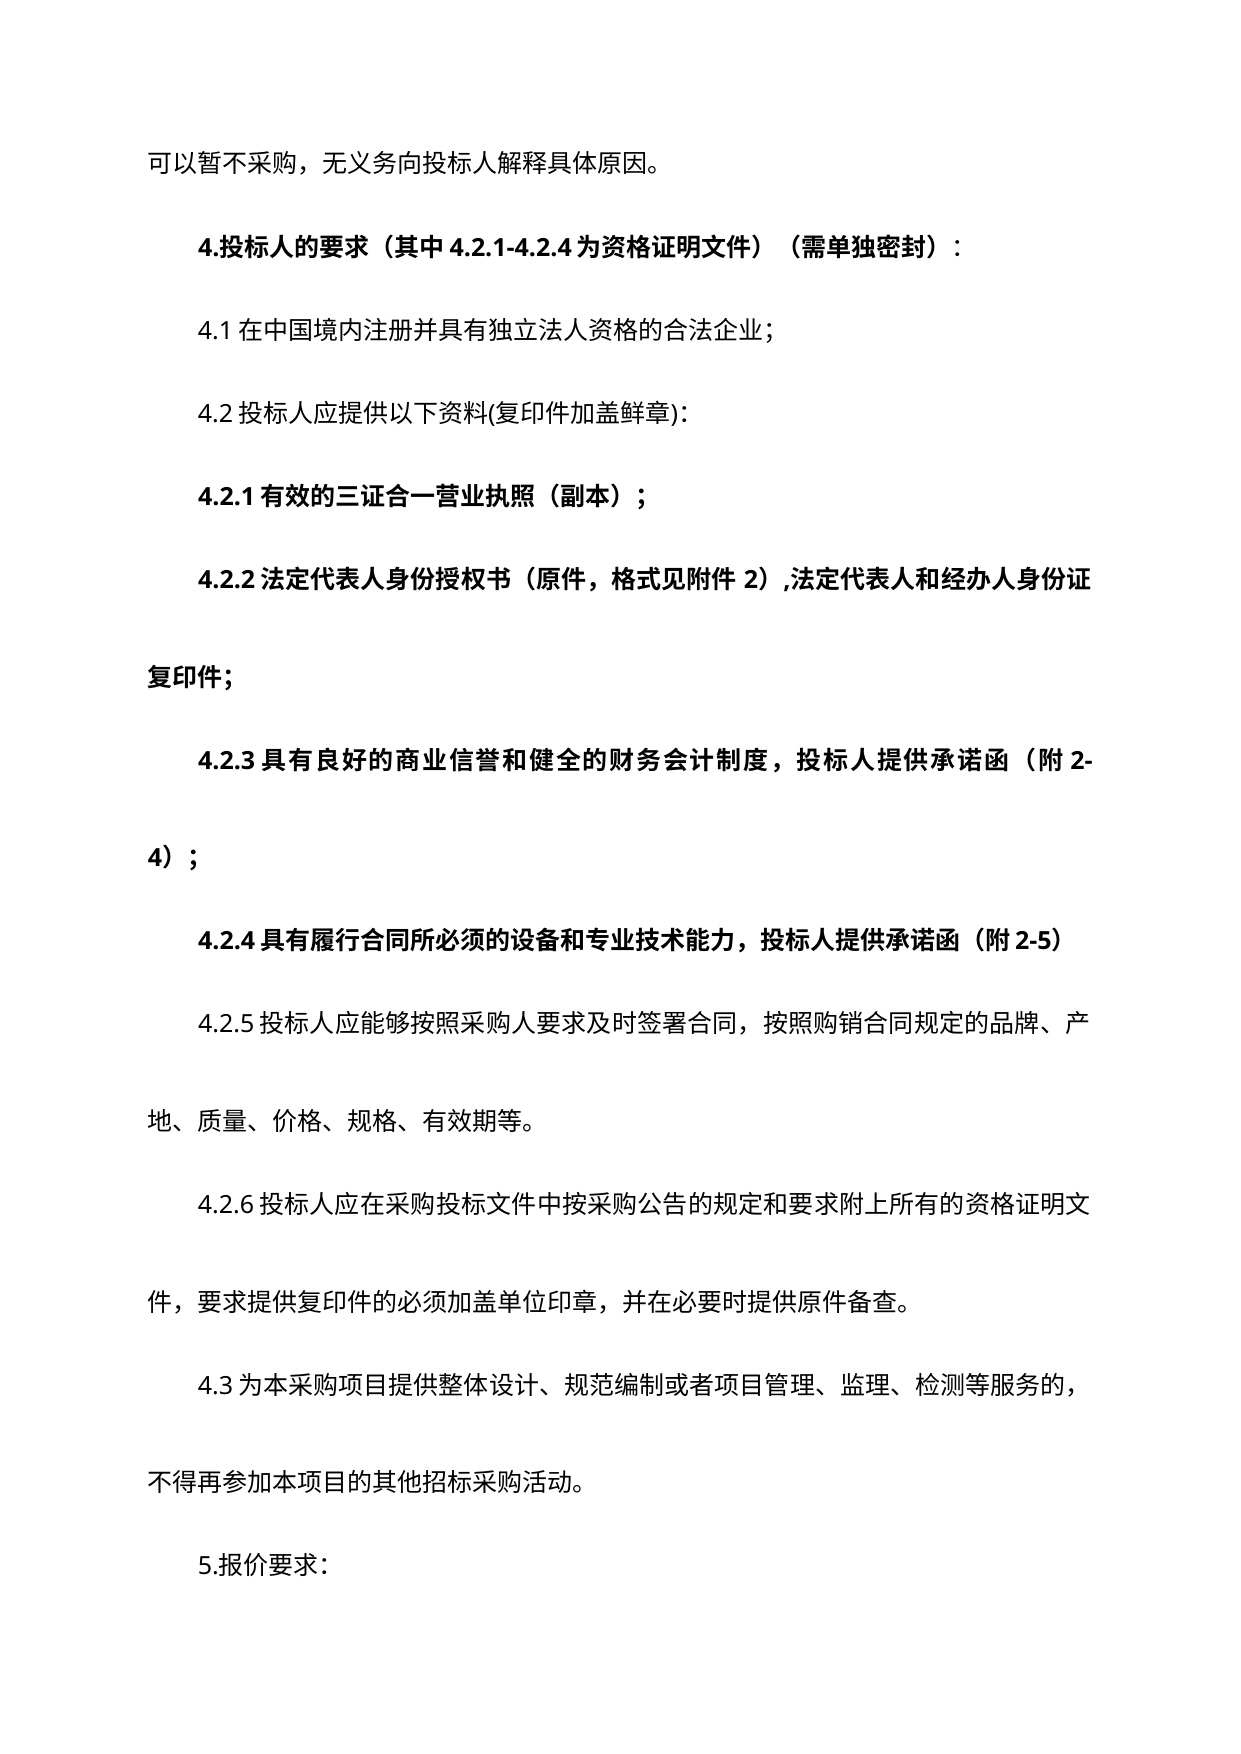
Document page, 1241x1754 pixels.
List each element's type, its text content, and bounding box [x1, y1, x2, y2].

text 4.2.1有效的三证合一营业执照（副本）； [148, 462, 1093, 527]
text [148, 129, 1093, 194]
text 4.3为本采购项目提供整体设计、规范编制或者项目管理、监理、检测等服务的，不得再参加本项目的其他招标采购活动。 [148, 1351, 1093, 1513]
text 4.2.投标人应能够按照采购人要求及时签署合同，按照购销合同规定的品牌、产地、质量、价格、规格、有效期等。 [148, 989, 1093, 1152]
text 4.2.4具有履行合同所必须的设备和专业技术能力，投标人提供承诺函（附2-5） [148, 906, 1093, 971]
text 4.2.2法定代表人身份授权书（原件，格式见附件2）,法定代表人和经办人身份证复印件； [148, 545, 1093, 708]
text 4.2投标人应提供以下资料(复印件加盖鲜章)： [148, 379, 1093, 444]
text 4.1在中国境内注册并具有独立法人资格的合法企业； [148, 296, 1093, 361]
text 4.2.3具有良好的商业信誉和健全的财务会计制度，投标人提供承诺函（附2-4）； [148, 726, 1093, 888]
text 4.投标人的要求（其中4.2.1-4.2.为资格证明文件）（需单独密封）： [148, 213, 1093, 278]
text 4.2.投标人应在采购投标文件中按采购公告的规定和要求附上所有的资格证明文件，要求提供复印件的必须加盖单位印章，并在必要时提供原件备查。 [148, 1170, 1093, 1333]
text 5.报价要求： [148, 1531, 1093, 1596]
